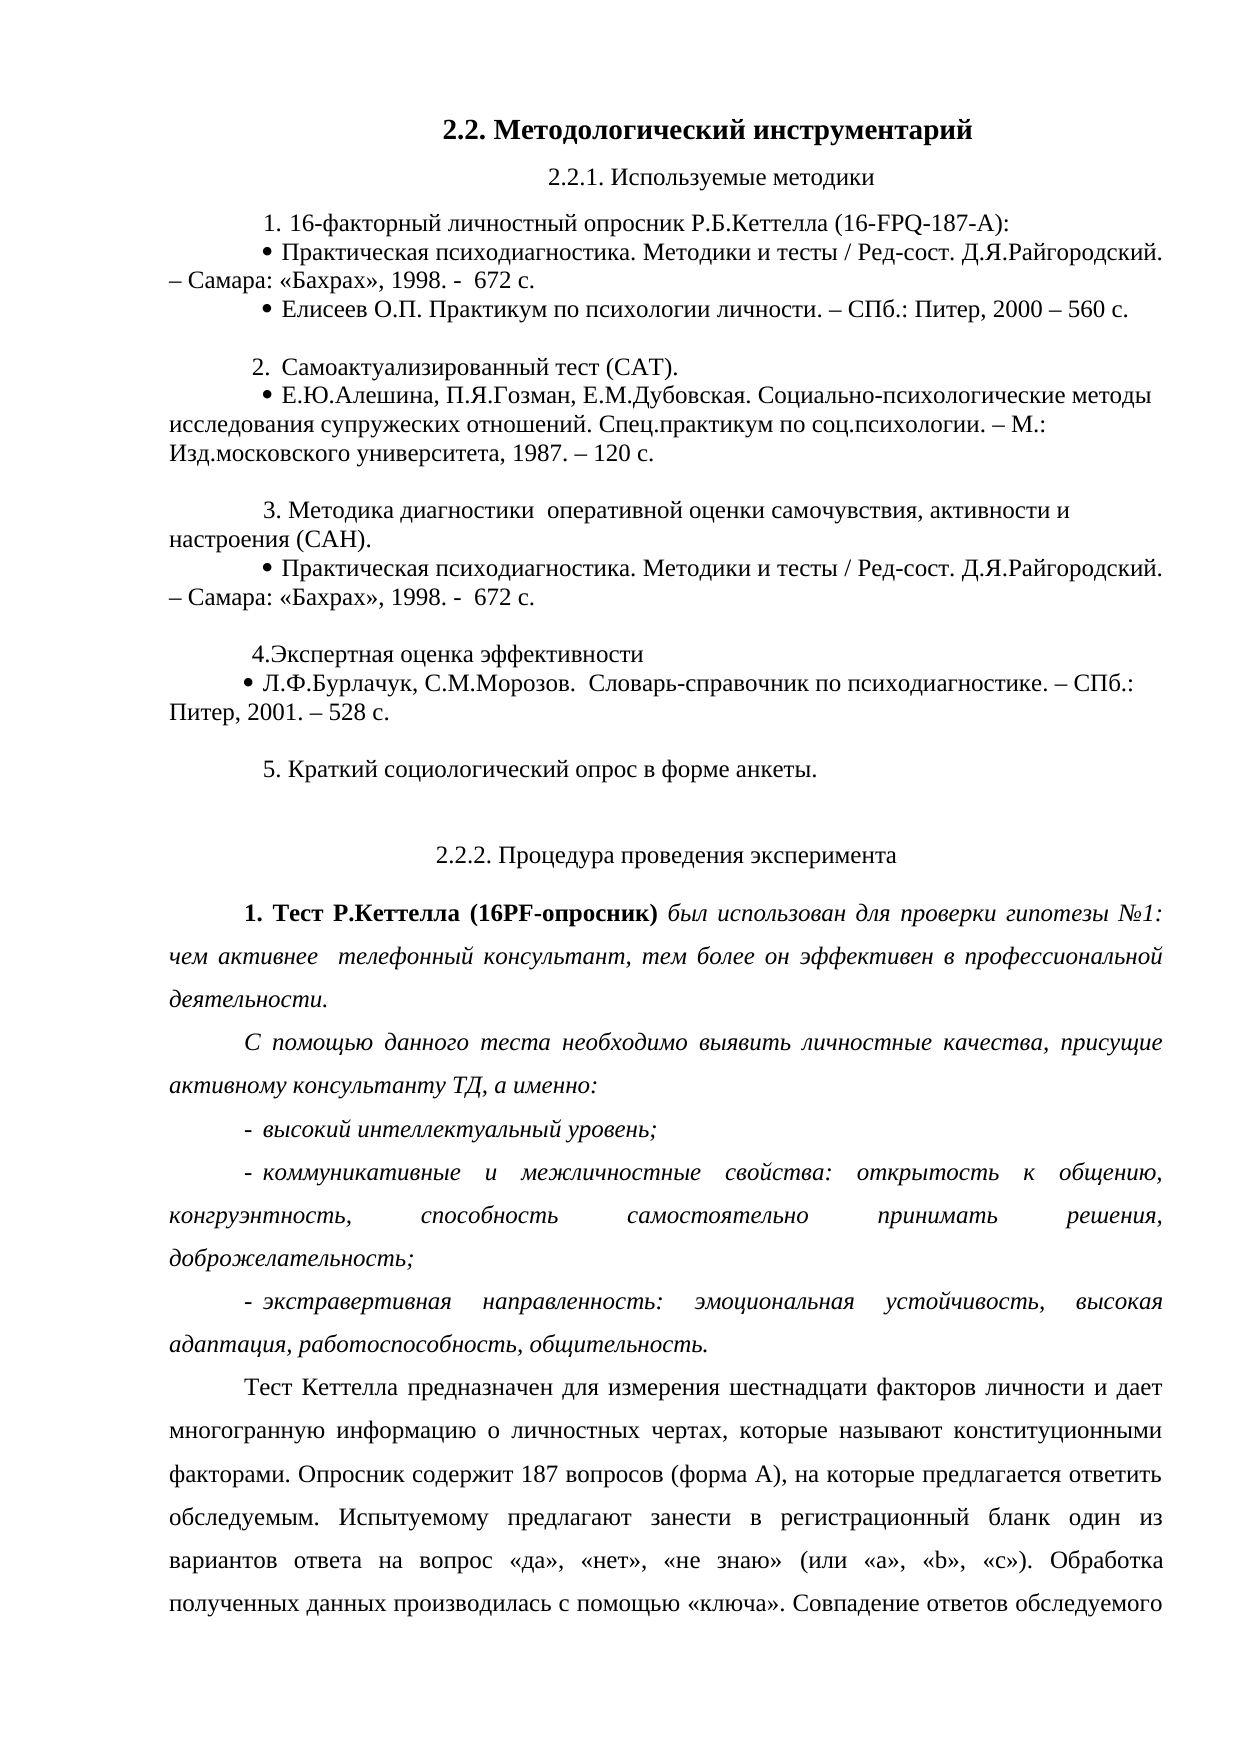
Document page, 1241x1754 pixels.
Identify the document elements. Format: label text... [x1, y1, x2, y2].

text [169, 1372, 1163, 1617]
list Самоактуализированный тест (САТ). [252, 352, 1163, 381]
text 2.2. Методологический инструментарий [252, 112, 1163, 146]
text 4.Экспертная оценка эффективности [252, 639, 1163, 668]
text С помощью данного теста необходимо выявить личностные качества, присущие активному консультанту ТД, а именно: [169, 1027, 1163, 1099]
text 2.2.2. Процедура проведения эксперимента [169, 841, 1163, 869]
text 2.2.1. Используемые методики [252, 162, 1163, 191]
list Л.Ф.Бурлачук, С.М.Морозов. Словарь-справочник по психодиагностике. – СПб.: Питер, 2001. – 528 с. [169, 668, 1163, 726]
list Практическая психодиагностика. Методики и тесты / Ред-сост. Д.Я.Райгородский. – Самара: «Бахрах», 1998. - 672 с. [169, 553, 1163, 611]
list коммуникативные и межличностные свойства: открытость к общению, конгруэнтность, способность самостоятельно принимать решения, доброжелательность; [169, 1157, 1163, 1272]
list Елисеев О.П. Практикум по психологии личности. – СПб.: Питер, 2000 – 560 с. [169, 294, 1163, 323]
text 1. Тест Р.Кеттелла (16PF-опросник) был использован для проверки гипотезы №1: чем активнее телефонный консультант, тем более он эффективен в профессиональной деятельности. [169, 898, 1163, 1013]
list Практическая психодиагностика. Методики и тесты / Ред-сост. Д.Я.Райгородский. – Самара: «Бахрах», 1998. - 672 с. [169, 237, 1163, 294]
text 3. Методика диагностики оперативной оценки самочувствия, активности и настроения (САН). [169, 496, 1163, 553]
list экстравертивная направленность: эмоциональная устойчивость, высокая адаптация, работоспособность, общительность. [169, 1286, 1163, 1358]
list 16-факторный личностный опросник Р.Б.Кеттелла (16-FPQ-187-А): [169, 208, 1163, 237]
list высокий интеллектуальный уровень; [244, 1114, 1163, 1142]
text 5. Краткий социологический опрос в форме анкеты. [263, 754, 1163, 783]
list Е.Ю.Алешина, П.Я.Гозман, Е.М.Дубовская. Социально-психологические методы исследования супружеских отношений. Спец.практикум по соц.психологии. – М.: Изд.московского университета, 1987. – 120 с. [169, 381, 1163, 467]
